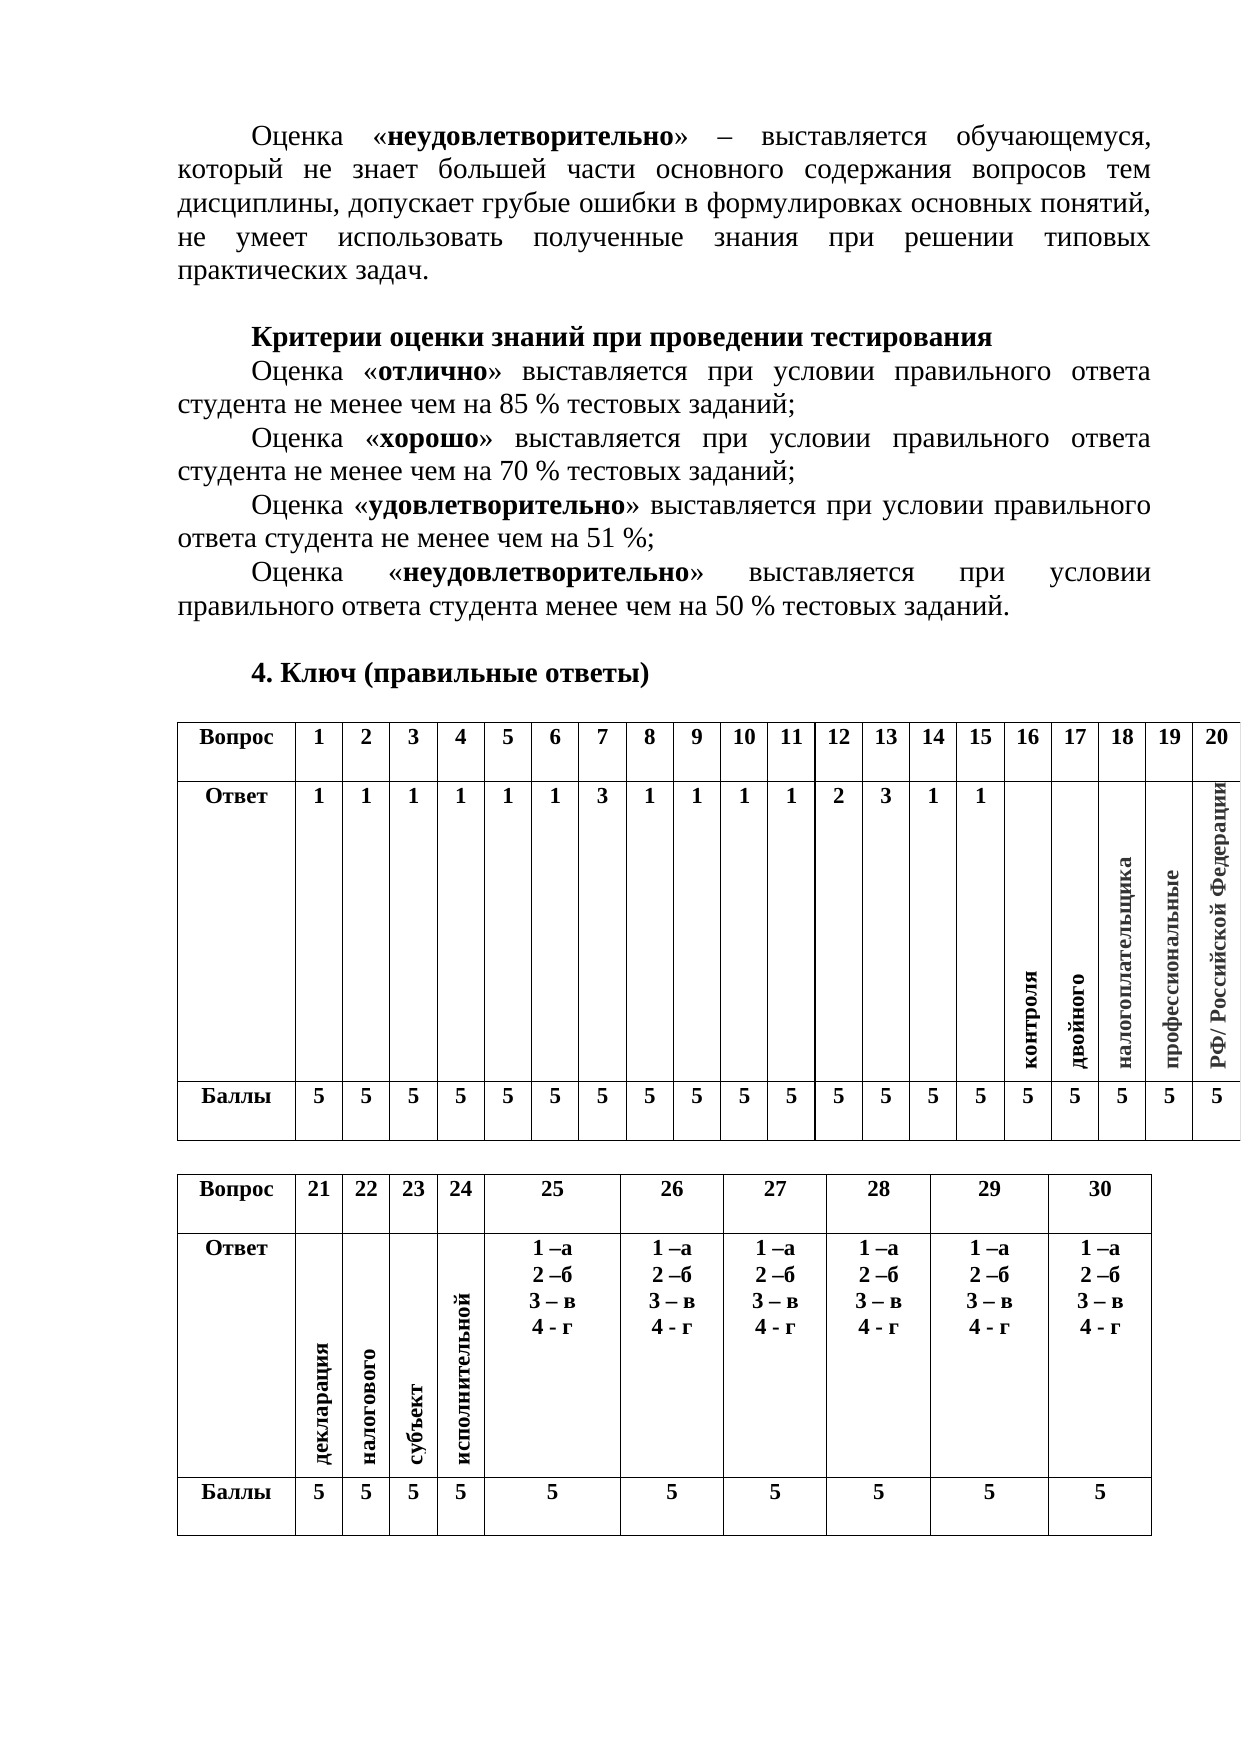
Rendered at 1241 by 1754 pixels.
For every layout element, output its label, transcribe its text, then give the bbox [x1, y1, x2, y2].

table_cell исполнительной [438, 1234, 484, 1477]
table_header 27 [724, 1175, 826, 1233]
table_cell 5 [296, 1478, 342, 1535]
table_header Вопрос [178, 723, 295, 781]
table_header 22 [343, 1175, 389, 1233]
table_header 29 [931, 1175, 1048, 1233]
table_cell 5 [1052, 1082, 1098, 1140]
table_cell 1 –а 2 –б 3 – в 4 - г [827, 1234, 930, 1477]
table_cell 5 [957, 1082, 1004, 1140]
table_header 13 [863, 723, 909, 781]
table_header 26 [621, 1175, 723, 1233]
table_cell 1 –а 2 –б 3 – в 4 - г [931, 1234, 1048, 1477]
text 4. Ключ (правильные ответы) [177, 655, 1152, 688]
table_cell 2 [816, 782, 862, 1081]
table_cell 1 [627, 782, 673, 1081]
table_cell профессиональные [1146, 782, 1192, 1081]
text Оценка «хорошо» выставляется при условии правильного ответа студента не менее чем на 70 % тестовых заданий; [177, 420, 1152, 487]
table_cell 1 [957, 782, 1004, 1081]
text Оценка «удовлетворительно» выставляется при условии правильного ответа студента не менее чем на 51 %; [177, 487, 1152, 554]
table_header 7 [579, 723, 626, 781]
table_cell декларация [296, 1234, 342, 1477]
table_header 11 [768, 723, 814, 781]
table_cell Баллы [178, 1478, 295, 1535]
table_cell 1 [721, 782, 767, 1081]
table_header 17 [1052, 723, 1098, 781]
table_header 5 [485, 723, 531, 781]
table_cell 5 [1005, 1082, 1051, 1140]
table_cell 5 [827, 1478, 930, 1535]
table_cell Ответ [178, 1234, 295, 1477]
table_header 20 [1193, 723, 1240, 781]
text Оценка «неудовлетворительно» выставляется при условии правильного ответа студента менее чем на 50 % тестовых заданий. [177, 554, 1152, 621]
table_header 19 [1146, 723, 1192, 781]
table_header 15 [957, 723, 1004, 781]
table_cell 5 [438, 1082, 484, 1140]
table_cell 1 [674, 782, 720, 1081]
table_header 14 [910, 723, 956, 781]
table_header 28 [827, 1175, 930, 1233]
table_header 18 [1099, 723, 1145, 781]
table_cell двойного [1052, 782, 1098, 1081]
table_header 10 [721, 723, 767, 781]
table_cell 1 –а 2 –б 3 – в 4 - г [724, 1234, 826, 1477]
table_cell 5 [621, 1478, 723, 1535]
table_cell 5 [343, 1478, 389, 1535]
table_cell 5 [816, 1082, 862, 1140]
table_cell 1 [532, 782, 578, 1081]
table_cell 5 [438, 1478, 484, 1535]
table_cell 1 –а 2 –б 3 – в 4 - г [1049, 1234, 1151, 1477]
table_cell 5 [579, 1082, 626, 1140]
table_cell 5 [390, 1478, 437, 1535]
table_cell 5 [724, 1478, 826, 1535]
table_cell 5 [1099, 1082, 1145, 1140]
table_cell Ответ [178, 782, 295, 1081]
table_cell 5 [485, 1478, 620, 1535]
table_cell 1 [768, 782, 814, 1081]
table_cell 1 [910, 782, 956, 1081]
table_header 30 [1049, 1175, 1151, 1233]
table_cell 5 [721, 1082, 767, 1140]
table_header 24 [438, 1175, 484, 1233]
table_header 12 [816, 723, 862, 781]
table_cell 5 [627, 1082, 673, 1140]
table_cell 1 [438, 782, 484, 1081]
table_cell Баллы [178, 1082, 295, 1140]
table_header 8 [627, 723, 673, 781]
table_cell налогового [343, 1234, 389, 1477]
table_cell 5 [296, 1082, 342, 1140]
table_cell 5 [863, 1082, 909, 1140]
text Критерии оценки знаний при проведении тестирования [177, 319, 1152, 353]
table_header 1 [296, 723, 342, 781]
table_cell контроля [1005, 782, 1051, 1081]
table_cell 1 [390, 782, 437, 1081]
table_header 9 [674, 723, 720, 781]
table_cell 3 [579, 782, 626, 1081]
table_header 23 [390, 1175, 437, 1233]
table_cell 5 [910, 1082, 956, 1140]
table_cell 5 [674, 1082, 720, 1140]
table_cell 1 –а 2 –б 3 – в 4 - г [621, 1234, 723, 1477]
table_cell РФ/ Российской Федерации [1193, 782, 1240, 1081]
table_cell 1 –а 2 –б 3 – в 4 - г [485, 1234, 620, 1477]
table_cell 5 [1193, 1082, 1240, 1140]
table_cell 5 [1146, 1082, 1192, 1140]
table_header Вопрос [178, 1175, 295, 1233]
table_header 2 [343, 723, 389, 781]
table_header 3 [390, 723, 437, 781]
table_cell 5 [390, 1082, 437, 1140]
text Оценка «отлично» выставляется при условии правильного ответа студента не менее чем на 85 % тестовых заданий; [177, 353, 1152, 420]
table_header 16 [1005, 723, 1051, 781]
table_cell субъект [390, 1234, 437, 1477]
table_cell 5 [768, 1082, 814, 1140]
text Оценка «неудовлетворительно» – выставляется обучающемуся, который не знает большей части основного содержания вопросов тем дисциплины, допускает грубые ошибки в формулировках основных понятий, не умеет использовать полученные знания при решении типовых практических задач. [177, 118, 1152, 286]
table_cell 5 [343, 1082, 389, 1140]
table_header 21 [296, 1175, 342, 1233]
table_header 25 [485, 1175, 620, 1233]
table_cell 1 [485, 782, 531, 1081]
table_cell 5 [931, 1478, 1048, 1535]
table_cell 3 [863, 782, 909, 1081]
table_cell 1 [343, 782, 389, 1081]
table_header 6 [532, 723, 578, 781]
table_cell 1 [296, 782, 342, 1081]
table_cell 5 [485, 1082, 531, 1140]
table_cell налогоплательщика [1099, 782, 1145, 1081]
table_cell 5 [1049, 1478, 1151, 1535]
table_header 4 [438, 723, 484, 781]
table_cell 5 [532, 1082, 578, 1140]
